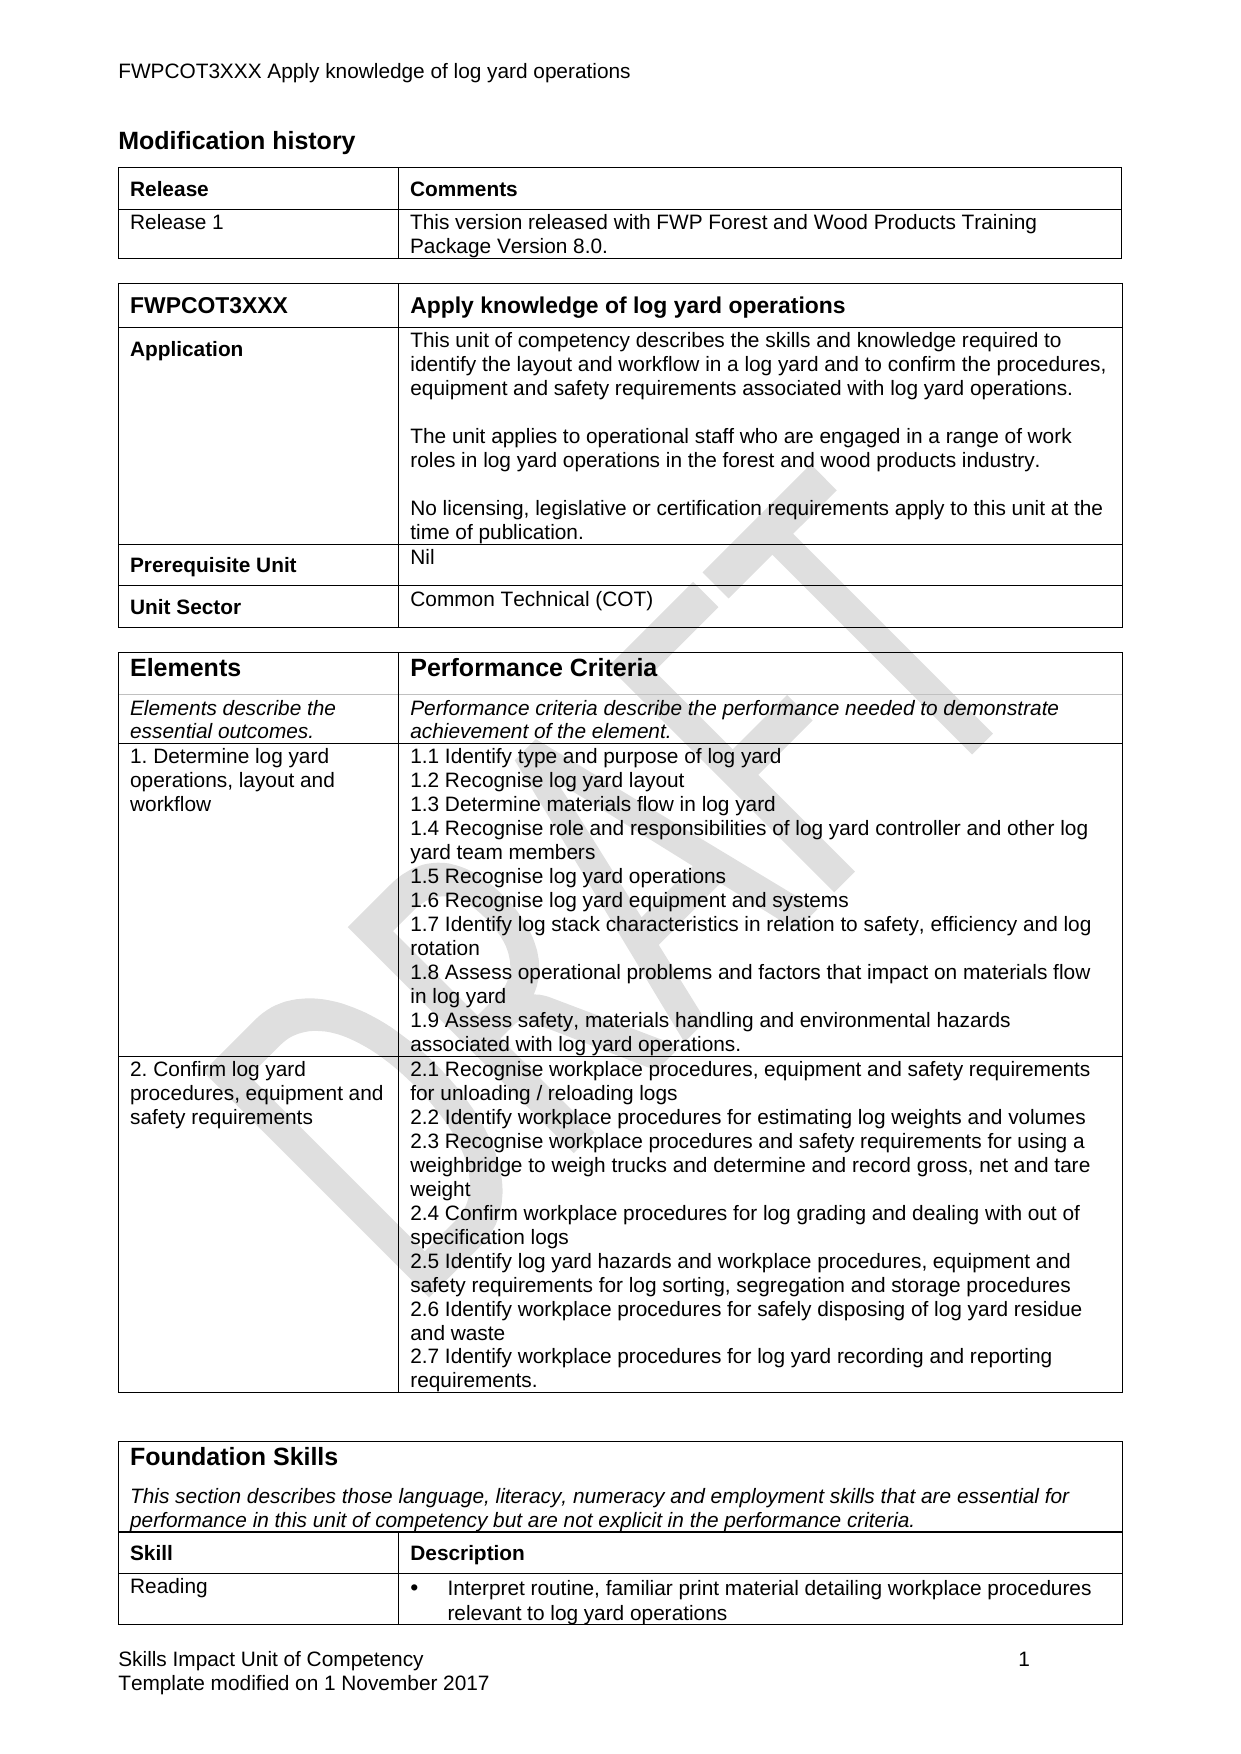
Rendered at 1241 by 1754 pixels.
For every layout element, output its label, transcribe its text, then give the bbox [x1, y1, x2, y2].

table_cell This unit of competency describes the skills and knowledge required to identify the layout and workflow in a log yard and to confirm the procedures, equipment and safety requirements associated with log yard operations. The unit applies to operational staff who are engaged in a range of work roles in log yard operations in the forest and wood products industry. No licensing, legislative or certification requirements apply to this unit at the time of publication. [399, 328, 1122, 544]
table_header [119, 1442, 1122, 1531]
table_header Elements [119, 653, 398, 694]
table_header FWPCOT3XXX [119, 284, 398, 327]
subtitle Modification history [118, 126, 1122, 155]
table_cell Reading [119, 1574, 398, 1624]
table_cell Description [399, 1533, 1122, 1573]
table_cell Prerequisite Unit [119, 545, 398, 585]
table_cell This version released with FWP Forest and Wood Products Training Package Version 8.0. [399, 210, 1121, 258]
table_cell Performance criteria describe the performance needed to demonstrate achievement of the element. [399, 695, 1122, 743]
table_cell 2. Confirm log yard procedures, equipment and safety requirements [119, 1057, 398, 1392]
table_cell Skill [119, 1533, 398, 1573]
table_cell 1. Determine log yard operations, layout and workflow [119, 744, 398, 1056]
table_cell Common Technical (COT) [399, 586, 1122, 627]
table_cell Elements describe the essential outcomes. [119, 695, 398, 743]
table_cell Interpret routine, familiar print material detailing workplace procedures relevant to log yard operations [399, 1574, 1122, 1624]
table_cell Unit Sector [119, 586, 398, 627]
table_header Performance Criteria [399, 653, 1122, 694]
table_header Release [119, 168, 398, 209]
table_cell Nil [399, 545, 1122, 585]
table_cell Release 1 [119, 210, 398, 258]
table_cell Application [119, 328, 398, 544]
table_cell 1.1 Identify type and purpose of log yard 1.2 Recognise log yard layout 1.3 Determine materials flow in log yard 1.4 Recognise role and responsibilities of log yard controller and other log yard team members 1.5 Recognise log yard operations 1.6 Recognise log yard equipment and systems 1.7 Identify log stack characteristics in relation to safety, efficiency and log rotation 1.8 Assess operational problems and factors that impact on materials flow in log yard 1.9 Assess safety, materials handling and environmental hazards associated with log yard operations. [399, 744, 1122, 1056]
table_cell 2.1 Recognise workplace procedures, equipment and safety requirements for unloading / reloading logs 2.2 Identify workplace procedures for estimating log weights and volumes 2.3 Recognise workplace procedures and safety requirements for using a weighbridge to weigh trucks and determine and record gross, net and tare weight 2.4 Confirm workplace procedures for log grading and dealing with out of specification logs 2.5 Identify log yard hazards and workplace procedures, equipment and safety requirements for log sorting, segregation and storage procedures 2.6 Identify workplace procedures for safely disposing of log yard residue and waste 2.7 Identify workplace procedures for log yard recording and reporting requirements. [399, 1057, 1122, 1392]
table_header Apply knowledge of log yard operations [399, 284, 1122, 327]
table_header Comments [399, 168, 1121, 209]
